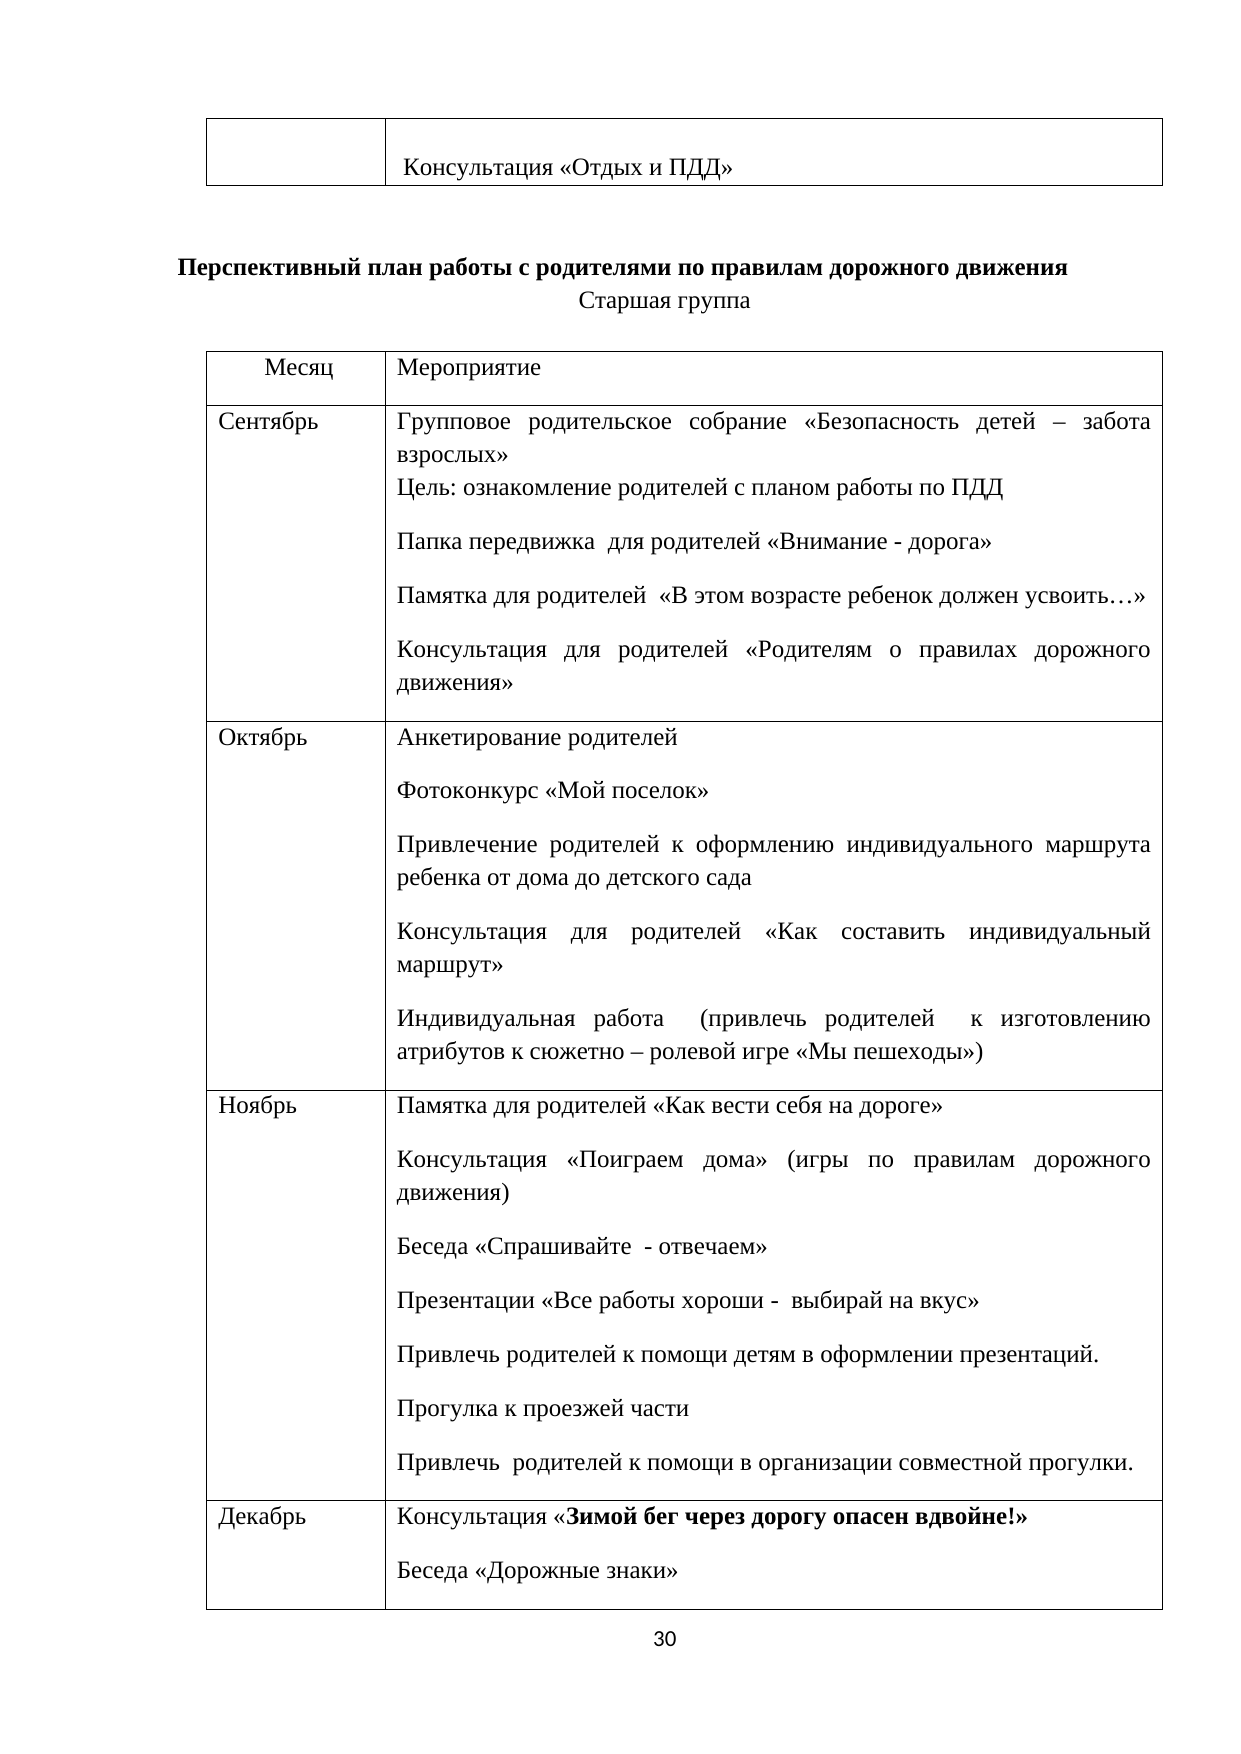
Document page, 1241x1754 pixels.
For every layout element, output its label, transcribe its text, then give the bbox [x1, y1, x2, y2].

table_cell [386, 119, 1162, 185]
text Перспективный план работы с родителями по правилам дорожного движения [177, 252, 1152, 281]
table_cell Ноябрь [207, 1091, 385, 1500]
table_cell Анкетирование родителей Фотоконкурс «Мой поселок» Привлечение родителей к оформлению индивидуального маршрута ребенка от дома до детского сада Консультация для родителей «Как составить индивидуальный маршрут» Индивидуальная работа (привлечь родителей к изготовлению атрибутов к сюжетно – ролевой игре «Мы пешеходы») [386, 722, 1162, 1089]
text Старшая группа [177, 285, 1152, 314]
table_cell Декабрь [207, 1501, 385, 1608]
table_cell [386, 1501, 1162, 1608]
table_cell Май [207, 119, 385, 185]
table_cell Групповое родительское собрание «Безопасность детей – забота взрослых» Цель: ознакомление родителей с планом работы по ПДД Папка передвижка для родителей «Внимание - дорога» Памятка для родителей «В этом возрасте ребенок должен усвоить…» Консультация для родителей «Родителям о правилах дорожного движения» [386, 406, 1162, 721]
table_cell Памятка для родителей «Как вести себя на дороге» Консультация «Поиграем дома» (игры по правилам дорожного движения) Беседа «Спрашивайте - отвечаем» Презентации «Все работы хороши - выбирай на вкус» Привлечь родителей к помощи детям в оформлении презентаций. Прогулка к проезжей части Привлечь родителей к помощи в организации совместной прогулки. [386, 1091, 1162, 1500]
table_header Месяц [207, 352, 385, 405]
table_cell Сентябрь [207, 406, 385, 721]
table_header Мероприятие [386, 352, 1162, 405]
table_cell Октябрь [207, 722, 385, 1089]
